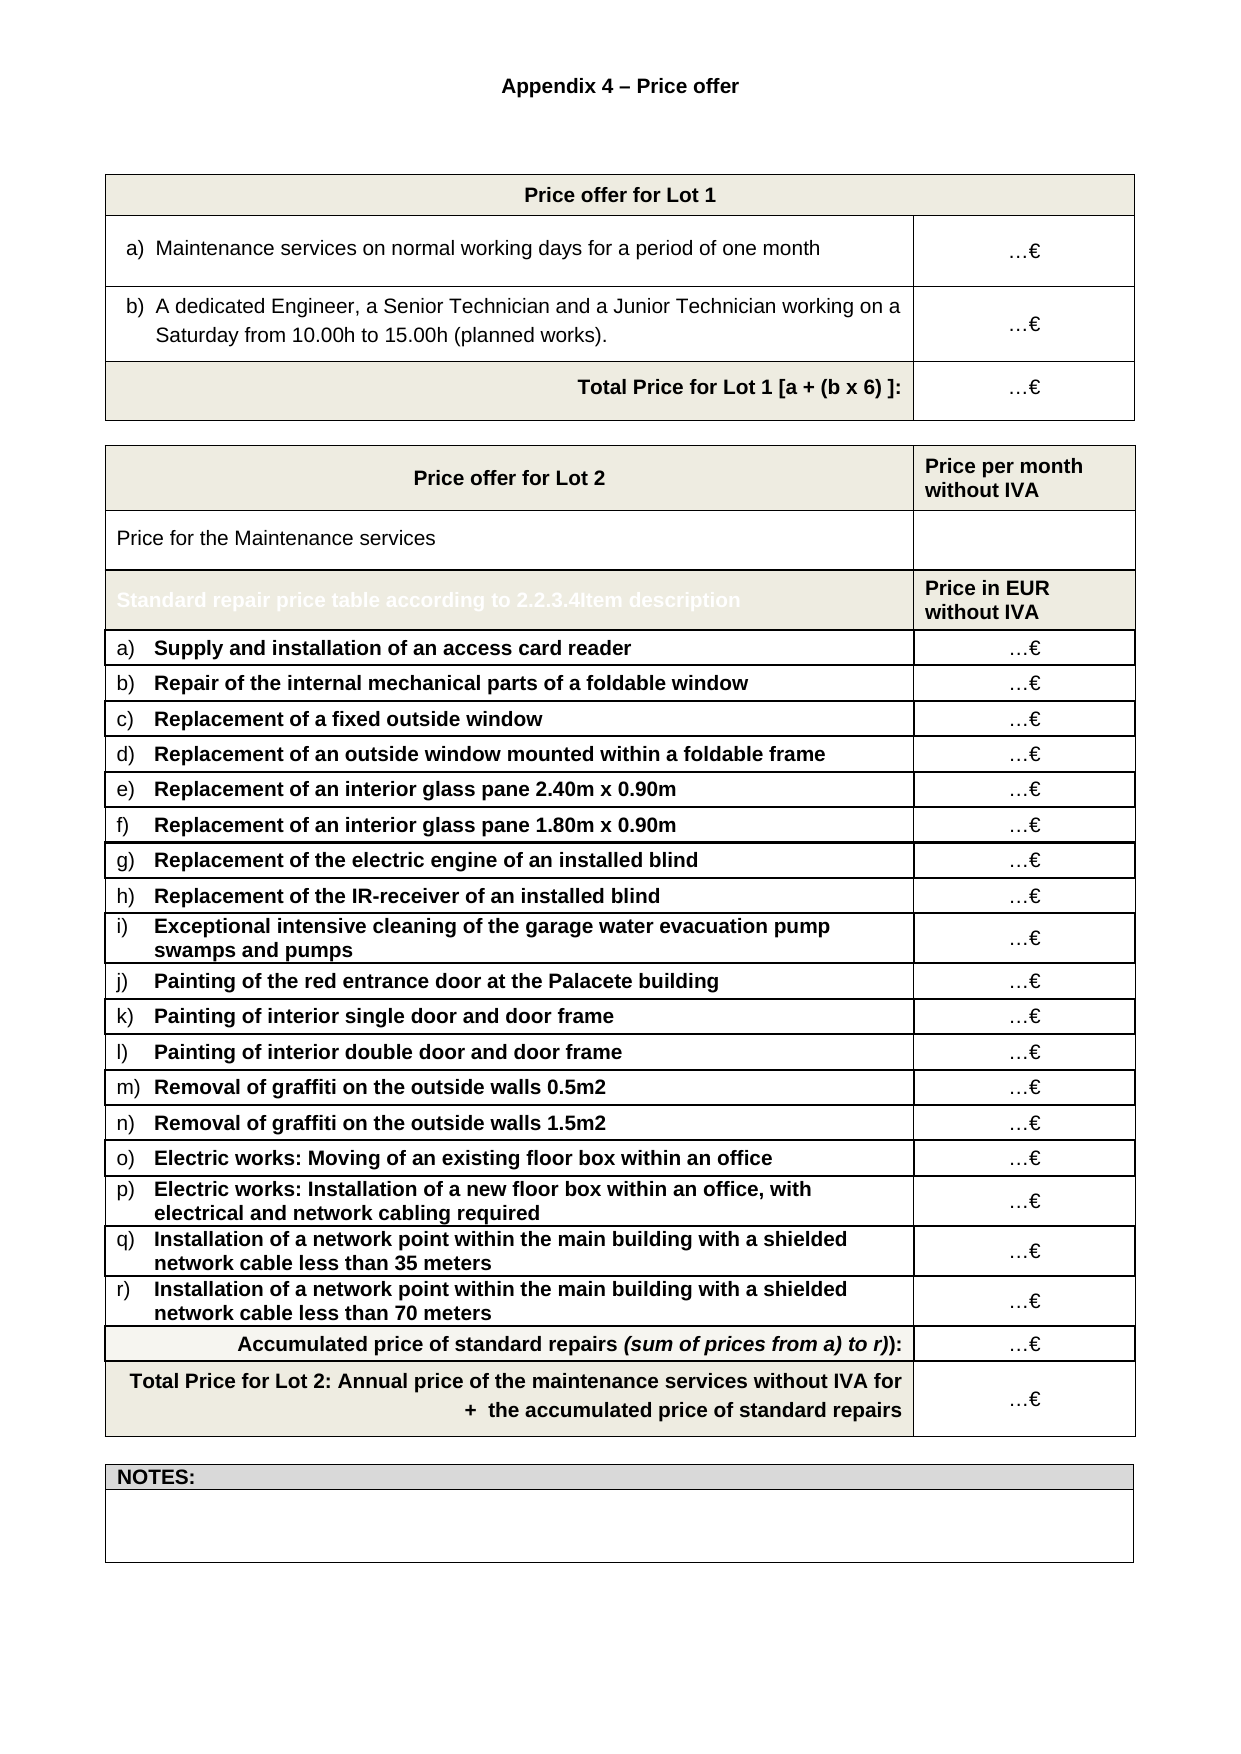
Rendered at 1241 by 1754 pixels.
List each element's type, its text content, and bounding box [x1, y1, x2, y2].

table_header Standard repair price table according to 2.2.3.4Item description [106, 571, 913, 629]
table_cell …€ [914, 1177, 1135, 1225]
table_cell …€ [914, 1035, 1135, 1068]
table_header Price offer for Lot 2 [106, 446, 913, 510]
table_cell Accumulated price of standard repairs (sum of prices from a) to r)): [106, 1327, 913, 1360]
table_cell Electric works: Moving of an existing floor box within an office [106, 1141, 913, 1175]
table_cell Replacement of an interior glass pane 2.40m x 0.90m [106, 773, 913, 806]
table_cell …€ [914, 666, 1135, 700]
table_header Price per month without IVA [914, 446, 1135, 510]
table_cell …€ [914, 287, 1134, 361]
table_cell …€ [915, 914, 1134, 962]
table_cell …€ [914, 737, 1135, 771]
table_cell …€ [914, 216, 1134, 286]
table_cell …€ [915, 1327, 1134, 1360]
table_cell Installation of a network point within the main building with a shielded network cable less than 35 meters [106, 1227, 913, 1275]
table_cell …€ [914, 964, 1135, 998]
table_cell …€ [915, 702, 1134, 735]
table_cell Replacement of a fixed outside window [106, 702, 913, 735]
table_cell Removal of graffiti on the outside walls 0.5m2 [106, 1071, 913, 1104]
table_cell Exceptional intensive cleaning of the garage water evacuation pump swamps and pumps [106, 914, 913, 962]
table_cell …€ [915, 1071, 1134, 1104]
table_cell Painting of the red entrance door at the Palacete building [106, 964, 913, 998]
table_cell Maintenance services on normal working days for a period of one month [106, 216, 913, 286]
table_header Price in EUR without IVA [914, 571, 1135, 629]
table_cell Replacement of an outside window mounted within a foldable frame [106, 737, 913, 771]
table_header NOTES: [106, 1465, 1133, 1489]
table_cell …€ [915, 1227, 1134, 1275]
table_cell …€ [914, 808, 1135, 841]
table_header Price offer for Lot 1 [106, 175, 1134, 215]
table_cell [914, 511, 1135, 569]
table_cell …€ [914, 362, 1134, 420]
table_cell Painting of interior single door and door frame [106, 1000, 913, 1033]
table_cell Painting of interior double door and door frame [106, 1035, 913, 1068]
table_cell Replacement of the IR-receiver of an installed blind [106, 879, 913, 912]
table_cell Supply and installation of an access card reader [106, 631, 913, 664]
table_cell …€ [914, 1362, 1135, 1436]
table_cell Total Price for Lot 1 [a + (b x 6) ]: [106, 362, 913, 420]
table_cell Replacement of the electric engine of an installed blind [106, 844, 913, 877]
table_cell [106, 1490, 1133, 1562]
table_cell …€ [914, 879, 1135, 912]
table_cell A dedicated Engineer, a Senior Technician and a Junior Technician working on a Saturday from 10.00h to 15.00h (planned works). [106, 287, 913, 361]
table_cell …€ [915, 773, 1134, 806]
table_cell …€ [914, 1106, 1135, 1139]
table_cell Electric works: Installation of a new floor box within an office, with electrical and network cabling required [106, 1177, 913, 1225]
table_cell …€ [914, 1277, 1135, 1325]
table_cell Price for the Maintenance services [106, 511, 913, 569]
table_cell Repair of the internal mechanical parts of a foldable window [106, 666, 913, 700]
table_cell …€ [915, 844, 1134, 877]
table_cell …€ [915, 631, 1134, 664]
table_cell Total Price for Lot 2: Annual price of the maintenance services without IVA for + the accumulated price of standard repairs [106, 1362, 913, 1436]
table_cell Installation of a network point within the main building with a shielded network cable less than 70 meters [106, 1277, 913, 1325]
table_cell Replacement of an interior glass pane 1.80m x 0.90m [106, 808, 913, 841]
table_cell Removal of graffiti on the outside walls 1.5m2 [106, 1106, 913, 1139]
table_cell …€ [915, 1000, 1134, 1033]
table_cell …€ [915, 1141, 1134, 1175]
